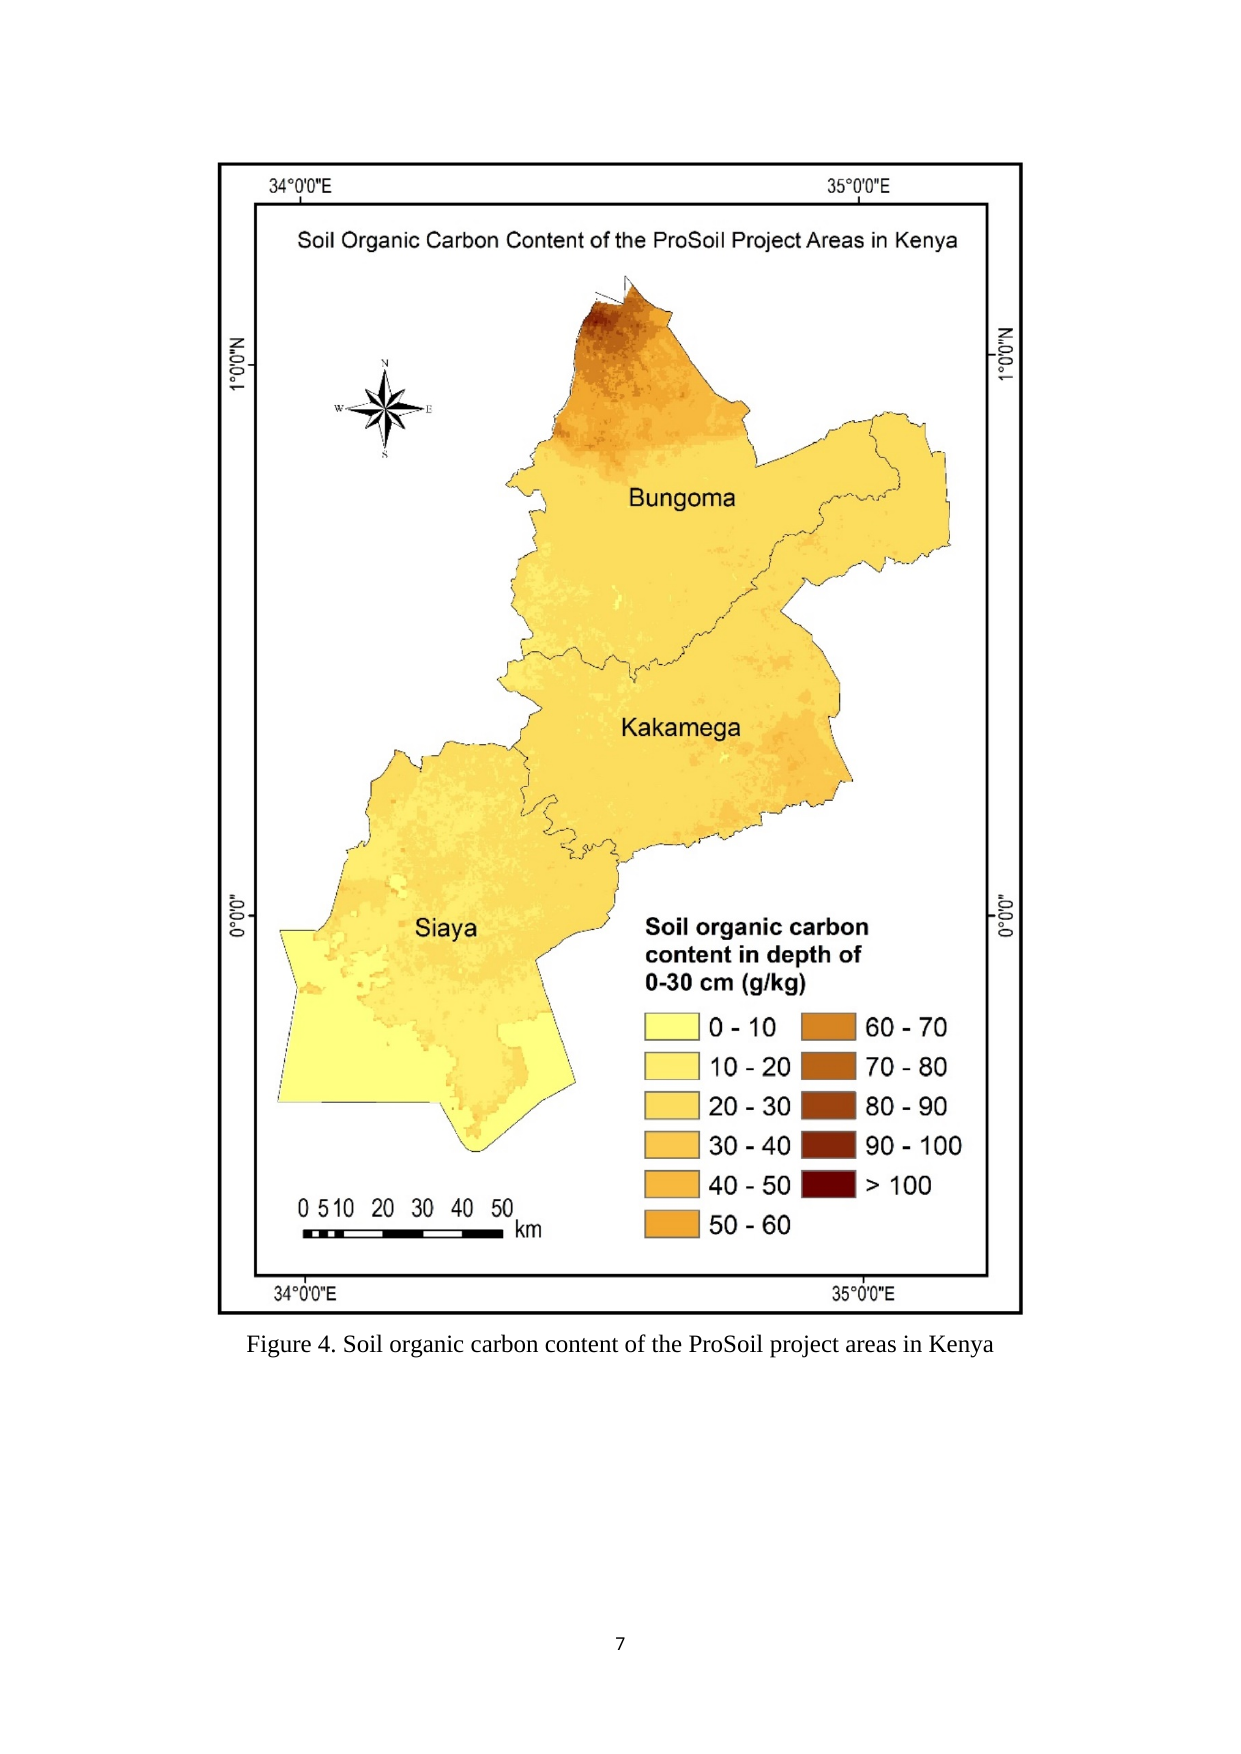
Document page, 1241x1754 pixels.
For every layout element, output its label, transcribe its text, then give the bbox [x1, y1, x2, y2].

text Figure 4. Soil organic carbon content of the ProSoil project areas in Kenya [148, 1329, 1092, 1358]
picture [202, 147, 1038, 1329]
